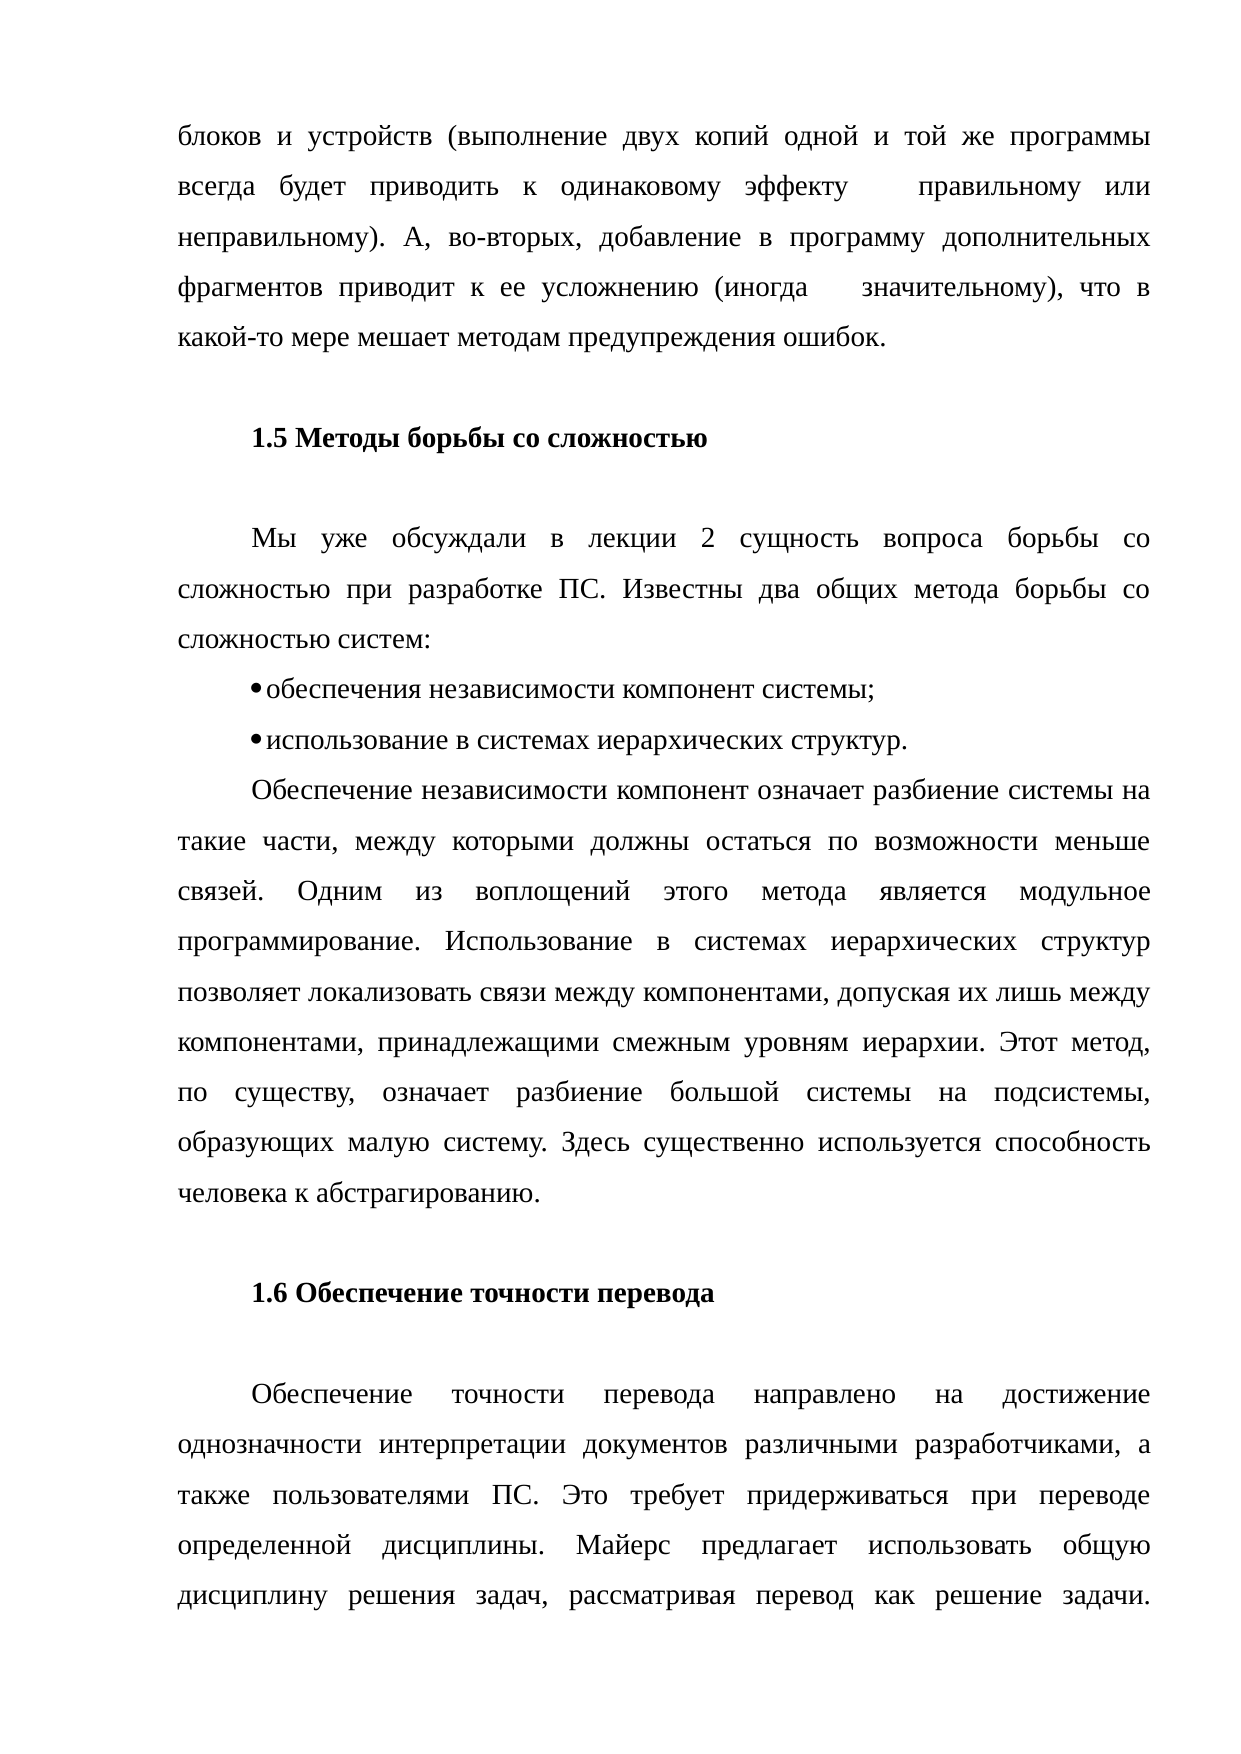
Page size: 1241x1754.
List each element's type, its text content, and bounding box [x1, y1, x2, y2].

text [177, 118, 1152, 353]
text 1.6 Обеспечение точности перевода [177, 1276, 1152, 1309]
text Обеспечение независимости компонент означает разбиение системы на такие части, между которыми должны остаться по возможности меньше связей. Одним из воплощений этого метода является модульное программирование. Использование в системах иерархических структур позволяет локализовать связи между компонентами, допуская их лишь между компонентами, принадлежащими смежным уровням иерархии. Этот метод, по существу, означает разбиение большой системы на подсистемы, образующих малую систему. Здесь существенно используется способность человека к абстрагированию. [177, 772, 1152, 1208]
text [177, 1376, 1152, 1611]
text 1.5 Методы борьбы со сложностью [177, 420, 1152, 453]
text Мы уже обсуждали в лекции 2 сущность вопроса борьбы со сложностью при разработке ПС. Известны два общих метода борьбы со сложностью систем: [177, 521, 1152, 655]
list обеспечения независимости компонент системы; [177, 672, 1152, 705]
list использование в системах иерархических структур. [177, 722, 1152, 756]
